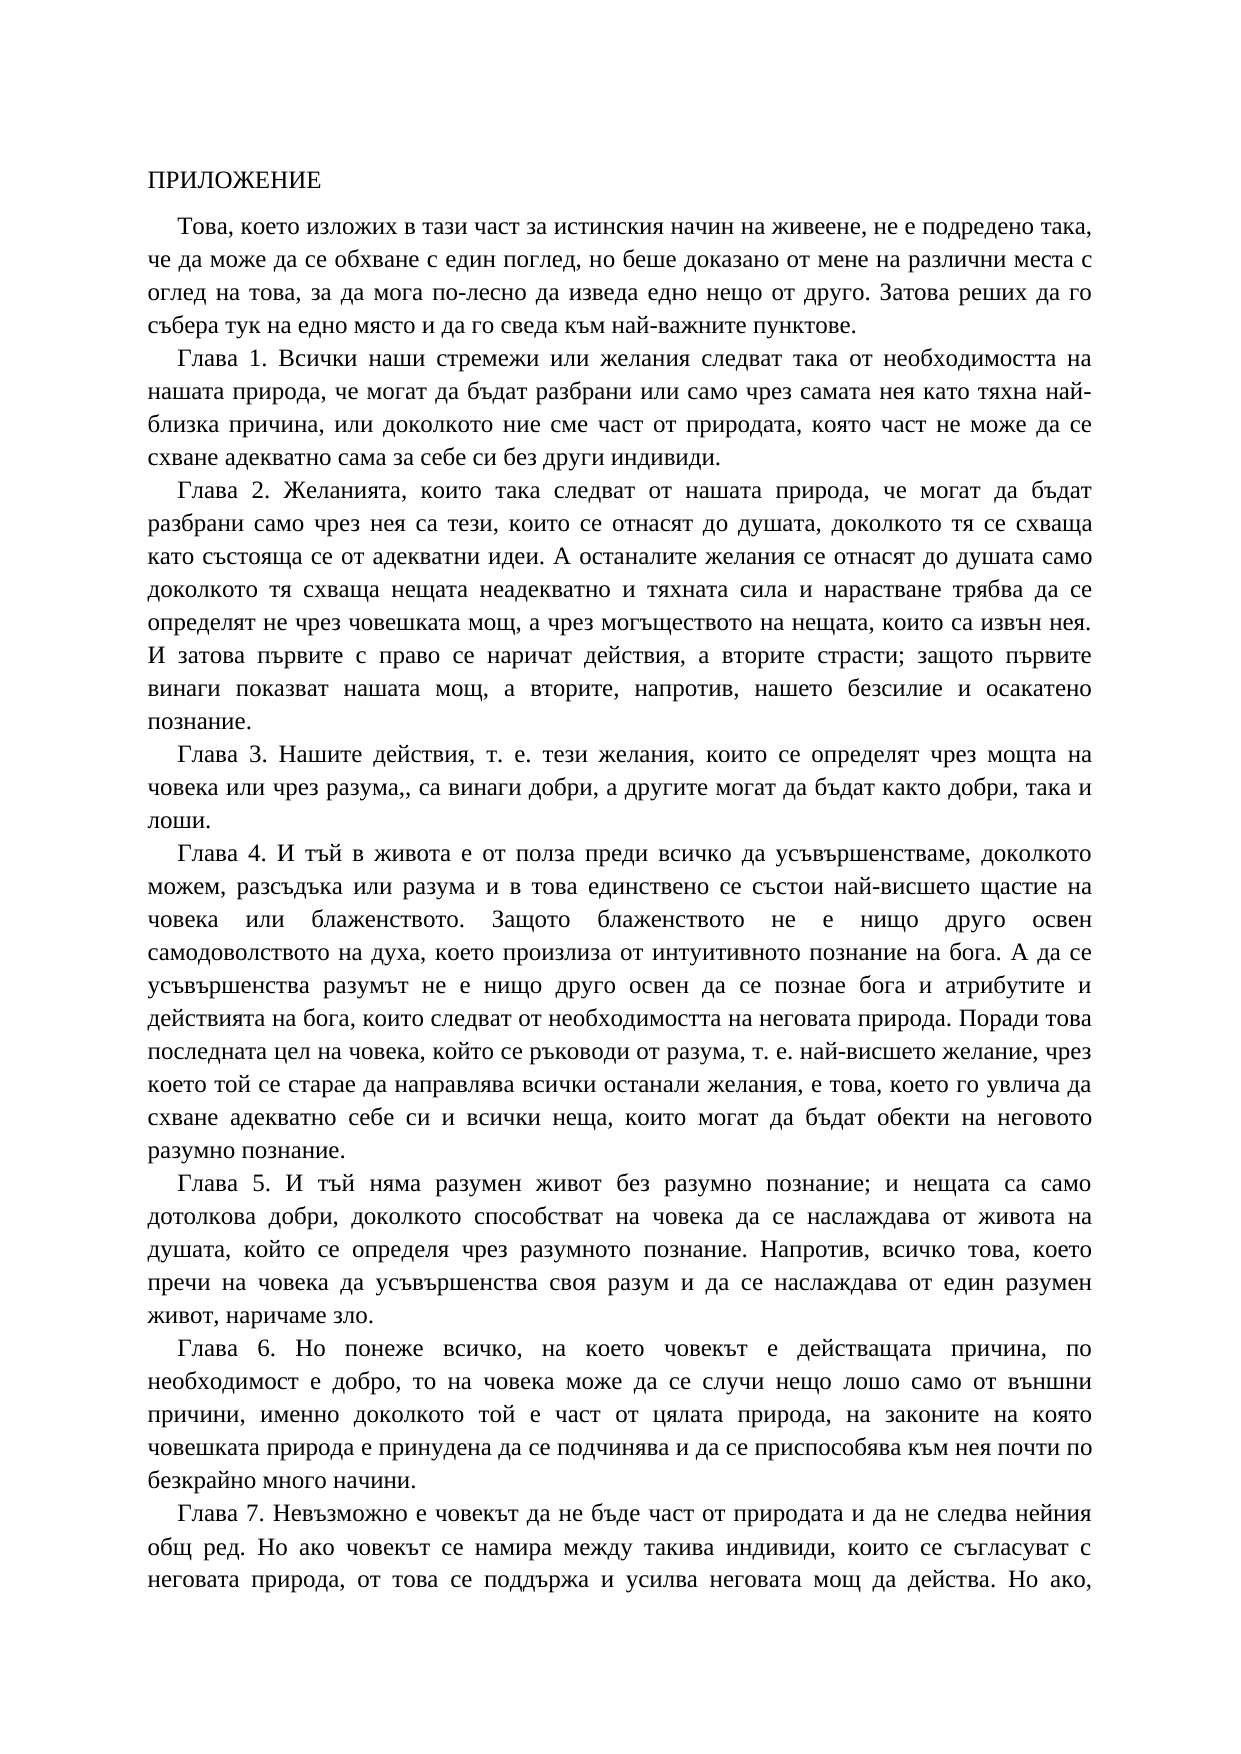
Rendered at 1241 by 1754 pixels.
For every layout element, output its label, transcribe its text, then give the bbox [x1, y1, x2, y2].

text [147, 1498, 1093, 1593]
text Глава 4. И тъй в живота е от полза преди всичко да усъвършенстваме, доколкото можем, разсъдъка или разума и в това единствено се състои най-висшето щастие на човека или блаженството. Защото блаженството не е нищо друго освен самодоволството на духа, което произлиза от интуитивното познание на бога. А да се усъвършенства разумът не е нищо друго освен да се познае бога и атрибутите и действията на бога, които следват от необходимостта на неговата природа. Поради това последната цел на човека, който се ръководи от разума, т. е. най-висшето желание, чрез което той се старае да направлява всички останали желания, е това, което го увлича да схване адекватно себе си и всички неща, които могат да бъдат обекти на неговото разумно познание. [147, 838, 1093, 1164]
text Глава 6. Но понеже всичко, на което човекът е действащата причина, по необходимост е добро, то на човека може да се случи нещо лошо само от външни причини, именно доколкото той е част от цялата природа, на законите на която човешката природа е принудена да се подчинява и да се приспособява към нея почти по безкрайно много начини. [147, 1333, 1093, 1494]
text Глава 2. Желанията, които така следват от нашата природа, че могат да бъдат разбрани само чрез нея са тези, които се отнасят до душата, доколкото тя се схваща като състояща се от адекватни идеи. А останалите желания се отнасят до душата само доколкото тя схваща нещата неадекватно и тяхната сила и нарастване трябва да се определят не чрез човешката мощ, а чрез могъществото на нещата, които са извън нея. И затова първите с право се наричат действия, а вторите страсти; защото първите винаги показват нашата мощ, а вторите, напротив, нашето безсилие и осакатено познание. [147, 475, 1093, 735]
text Глава 3. Нашите действия, т. е. тези желания, които се определят чрез мощта на човека или чрез разума,, са винаги добри, а другите могат да бъдат както добри, така и лоши. [147, 739, 1093, 834]
text Глава 1. Всички наши стремежи или желания следват така от необходимостта на нашата природа, че могат да бъдат разбрани или само чрез самата нея като тяхна най-близка причина, или доколкото ние сме част от природата, която част не може да се схване адекватно сама за себе си без други индивиди. [147, 343, 1093, 471]
text Това, което изложих в тази част за истинския начин на живеене, не е подредено така, че да може да се обхване с един поглед, но беше доказано от мене на различни места с оглед на това, за да мога по-лесно да изведа едно нещо от друго. Затова реших да го събера тук на едно място и да го сведа към най-важните пунктове. [147, 211, 1093, 338]
text ПРИЛОЖЕНИЕ [147, 165, 1093, 194]
text Глава 5. И тъй няма разумен живот без разумно познание; и нещата са само дотолкова добри, доколкото способстват на човека да се наслаждава от живота на душата, който се определя чрез разумното познание. Напротив, всичко това, което пречи на човека да усъвършенства своя разум и да се наслаждава от един разумен живот, наричаме зло. [147, 1168, 1093, 1329]
